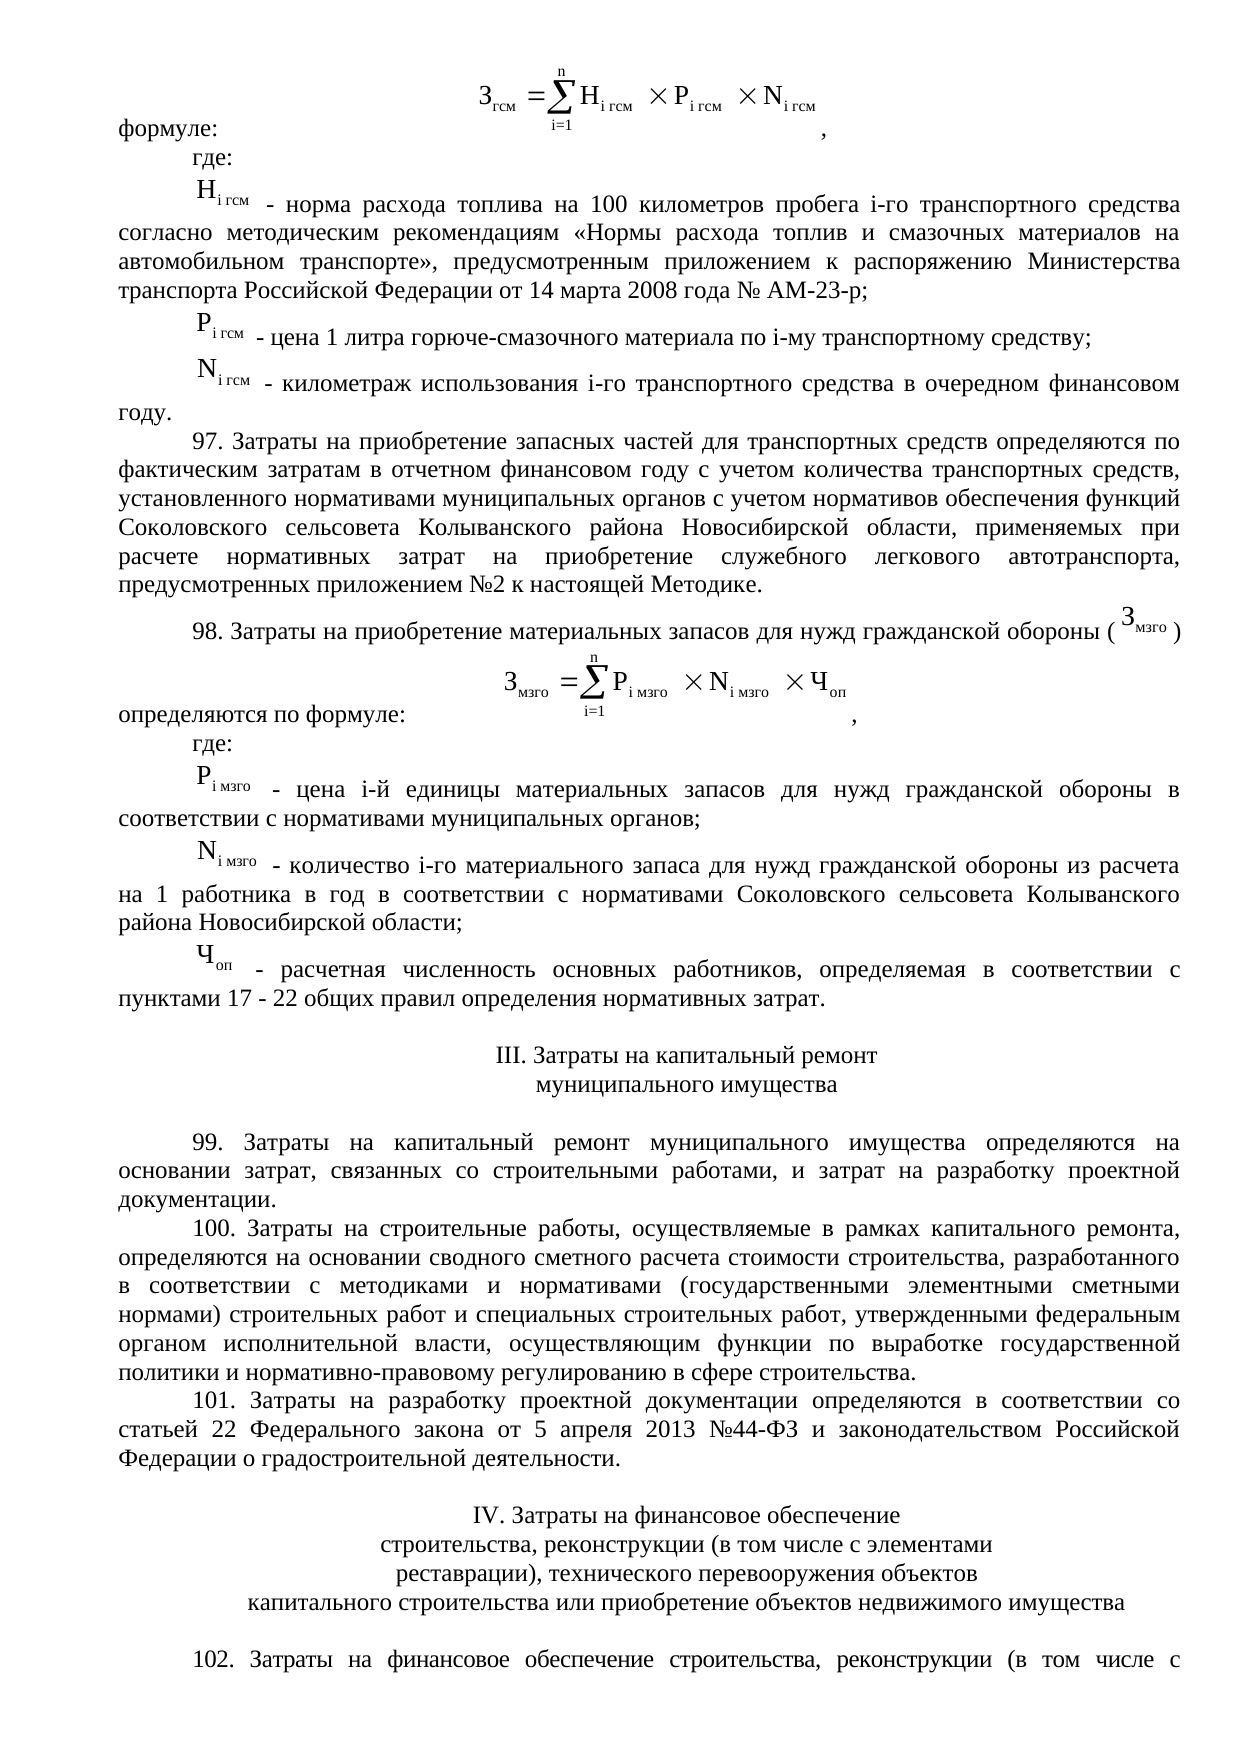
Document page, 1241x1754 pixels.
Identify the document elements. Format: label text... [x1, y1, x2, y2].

text 100. Затраты на строительные работы, осуществляемые в рамках капитального ремонта, определяются на основании сводного сметного расчета стоимости строительства, разработанного в соответствии с методиками и нормативами (государственными элементными сметными нормами) строительных работ и специальных строительных работ, утвержденными федеральным органом исполнительной власти, осуществляющим функции по выработке государственной политики и нормативно-правовому регулированию в сфере строительства. [118, 1213, 1181, 1385]
text 98. Затраты на приобретение материальных запасов для нужд гражданской обороны () определяются по формуле: , [118, 598, 1181, 728]
text муниципального имущества [118, 1069, 1181, 1098]
text IV. Затраты на финансовое обеспечение [118, 1500, 1181, 1529]
text 97. Затраты на приобретение запасных частей для транспортных средств определяются по фактическим затратам в отчетном финансовом году с учетом количества транспортных средств, установленного нормативами муниципальных органов с учетом нормативов обеспечения функций Соколовского сельсовета Колыванского района Новосибирской области, применяемых при расчете нормативных затрат на приобретение служебного легкового автотранспорта, предусмотренных приложением №2 к настоящей Методике. [118, 426, 1181, 598]
text - цена 1 литра горюче-смазочного материала по i-му транспортному средству; [118, 304, 1181, 350]
text где: [118, 728, 1181, 757]
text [118, 1644, 1181, 1673]
text строительства, реконструкции (в том числе с элементами [118, 1529, 1181, 1558]
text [118, 59, 1181, 142]
text - норма расхода топлива на 100 километров пробега i-го транспортного средства согласно методическим рекомендациям «Нормы расхода топлив и смазочных материалов на автомобильном транспорте», предусмотренным приложением к распоряжению Министерства транспорта Российской Федерации от 14 марта 2008 года № АМ-23-р; [118, 171, 1181, 304]
text - километраж использования i-го транспортного средства в очередном финансовом году. [118, 350, 1181, 426]
text где: [118, 142, 1181, 171]
text капитального строительства или приобретение объектов недвижимого имущества [118, 1587, 1181, 1615]
text III. Затраты на капитальный ремонт [118, 1040, 1181, 1069]
text реставрации), технического перевооружения объектов [118, 1558, 1181, 1587]
text - количество i-го материального запаса для нужд гражданской обороны из расчета на 1 работника в год в соответствии с нормативами Соколовского сельсовета Колыванского района Новосибирской области; [118, 832, 1181, 936]
text 99. Затраты на капитальный ремонт муниципального имущества определяются на основании затрат, связанных со строительными работами, и затрат на разработку проектной документации. [118, 1127, 1181, 1213]
text - цена i-й единицы материальных запасов для нужд гражданской обороны в соответствии с нормативами муниципальных органов; [118, 757, 1181, 832]
text 101. Затраты на разработку проектной документации определяются в соответствии со статьей 22 Федерального закона от 5 апреля 2013 №44-ФЗ и законодательством Российской Федерации о градостроительной деятельности. [118, 1385, 1181, 1472]
text - расчетная численность основных работников, определяемая в соответствии с пунктами 17 - 22 общих правил определения нормативных затрат. [118, 936, 1181, 1012]
